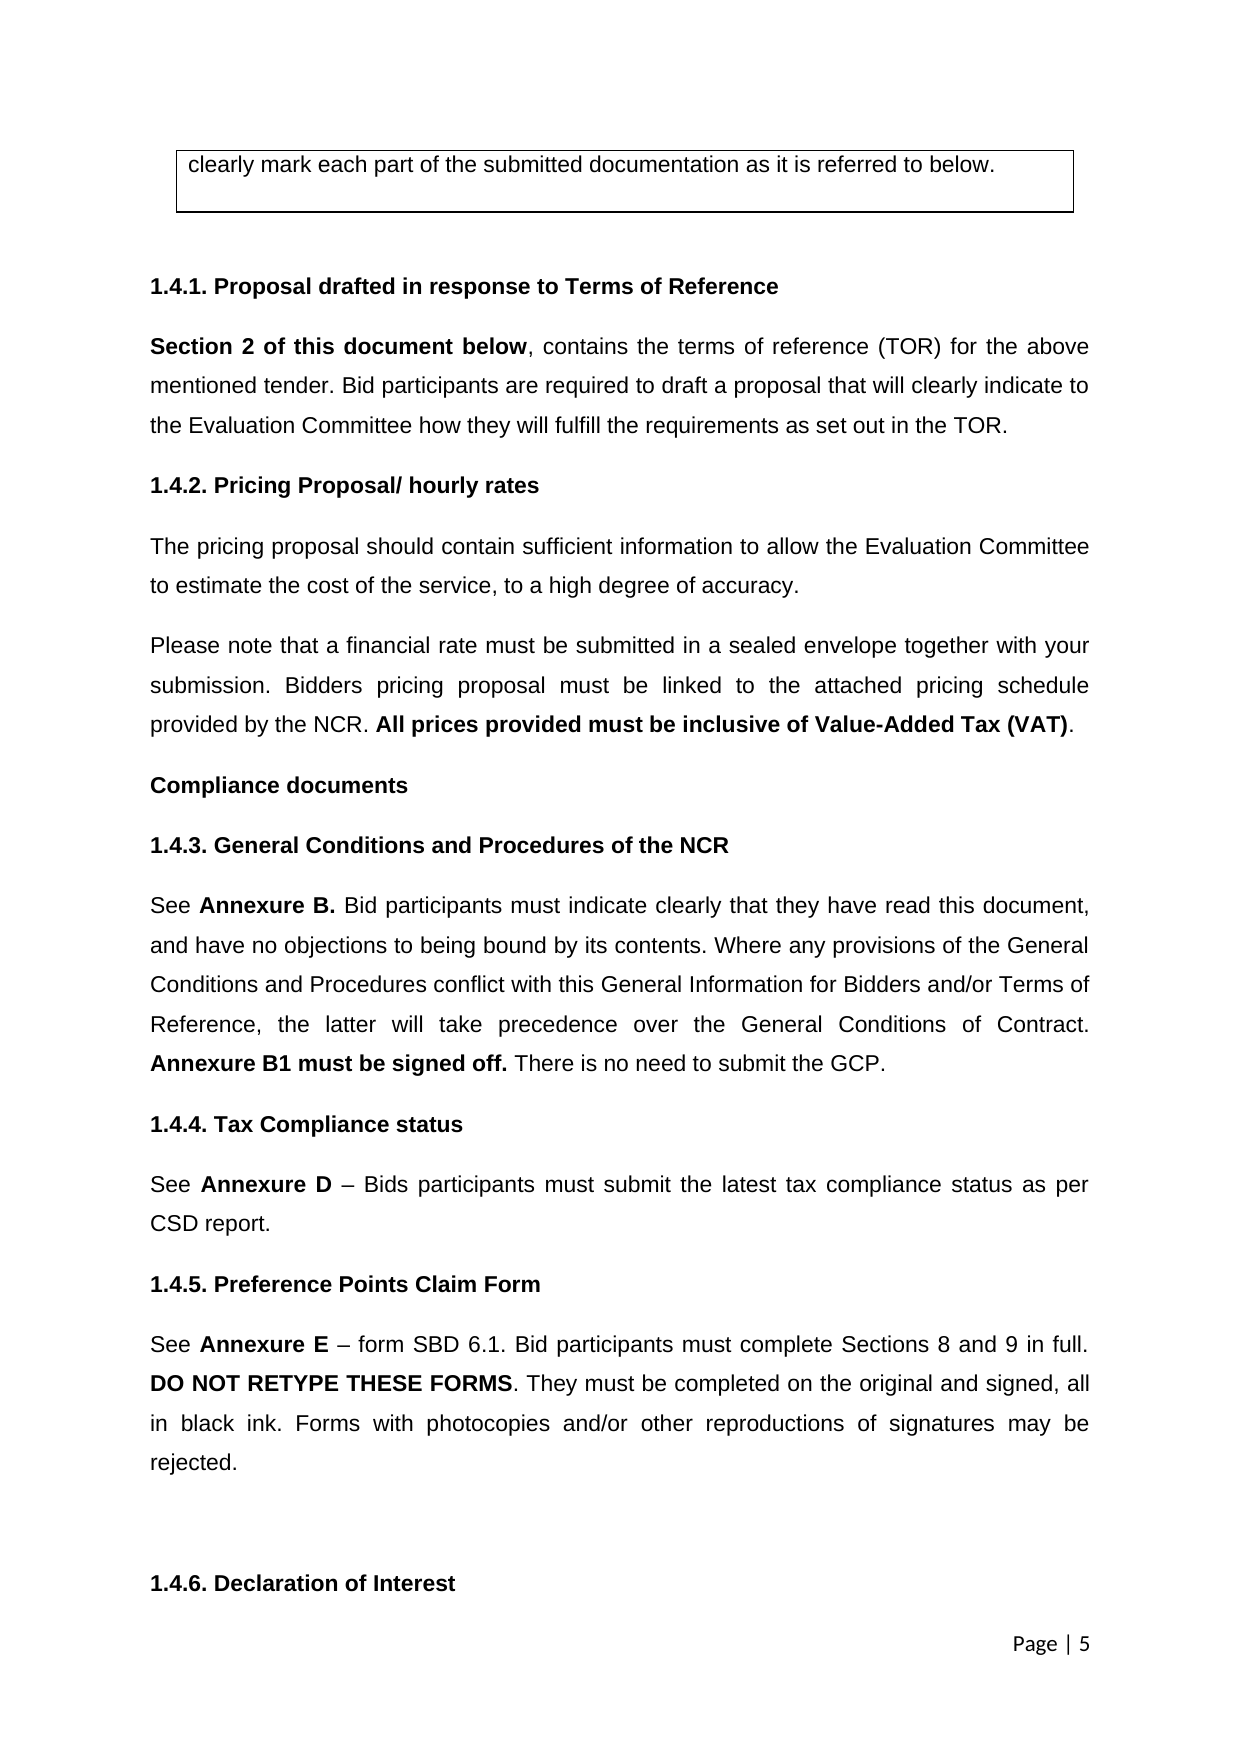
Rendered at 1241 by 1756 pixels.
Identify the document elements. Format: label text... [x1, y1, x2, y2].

text Section 2 of this document below, contains the terms of reference (TOR) for the above mentioned tender. Bid participants are required to draft a proposal that will clearly indicate to the Evaluation Committee how they will fulfill the requirements as set out in the TOR. [150, 333, 1090, 438]
text 1.4.1. Proposal drafted in response to Terms of Reference [150, 273, 1090, 299]
text 1.4.2. Pricing Proposal/ hourly rates [150, 472, 1090, 499]
text See Annexure B. Bid participants must indicate clearly that they have read this document, and have no objections to being bound by its contents. Where any provisions of the General Conditions and Procedures conflict with this General Information for Bidders and/or Terms of Reference, the latter will take precedence over the General Conditions of Contract. Annexure B1 must be signed off. There is no need to submit the GCP. [150, 892, 1090, 1077]
text 1.4.3. General Conditions and Procedures of the NCR [150, 832, 1090, 858]
text 1.4.5. Preference Points Claim Form [150, 1271, 1090, 1297]
text The pricing proposal should contain sufficient information to allow the Evaluation Committee to estimate the cost of the service, to a high degree of accuracy. [150, 533, 1090, 598]
text 1.4.4. Tax Compliance status [150, 1111, 1090, 1137]
text Please note that a financial rate must be submitted in a sealed envelope together with your submission. Bidders pricing proposal must be linked to the attached pricing schedule provided by the NCR. All prices provided must be inclusive of Value-Added Tax (VAT). [150, 632, 1090, 738]
text See Annexure E – form SBD 6.1. Bid participants must complete Sections 8 and 9 in full. DO NOT RETYPE THESE FORMS. They must be completed on the original and signed, all in black ink. Forms with photocopies and/or other reproductions of signatures may be rejected. [150, 1331, 1090, 1476]
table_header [177, 151, 1073, 211]
text See Annexure D – Bids participants must submit the latest tax compliance status as per CSD report. [150, 1171, 1090, 1237]
text 1.4.6. Declaration of Interest [150, 1570, 1090, 1596]
text Compliance documents [150, 772, 1090, 798]
